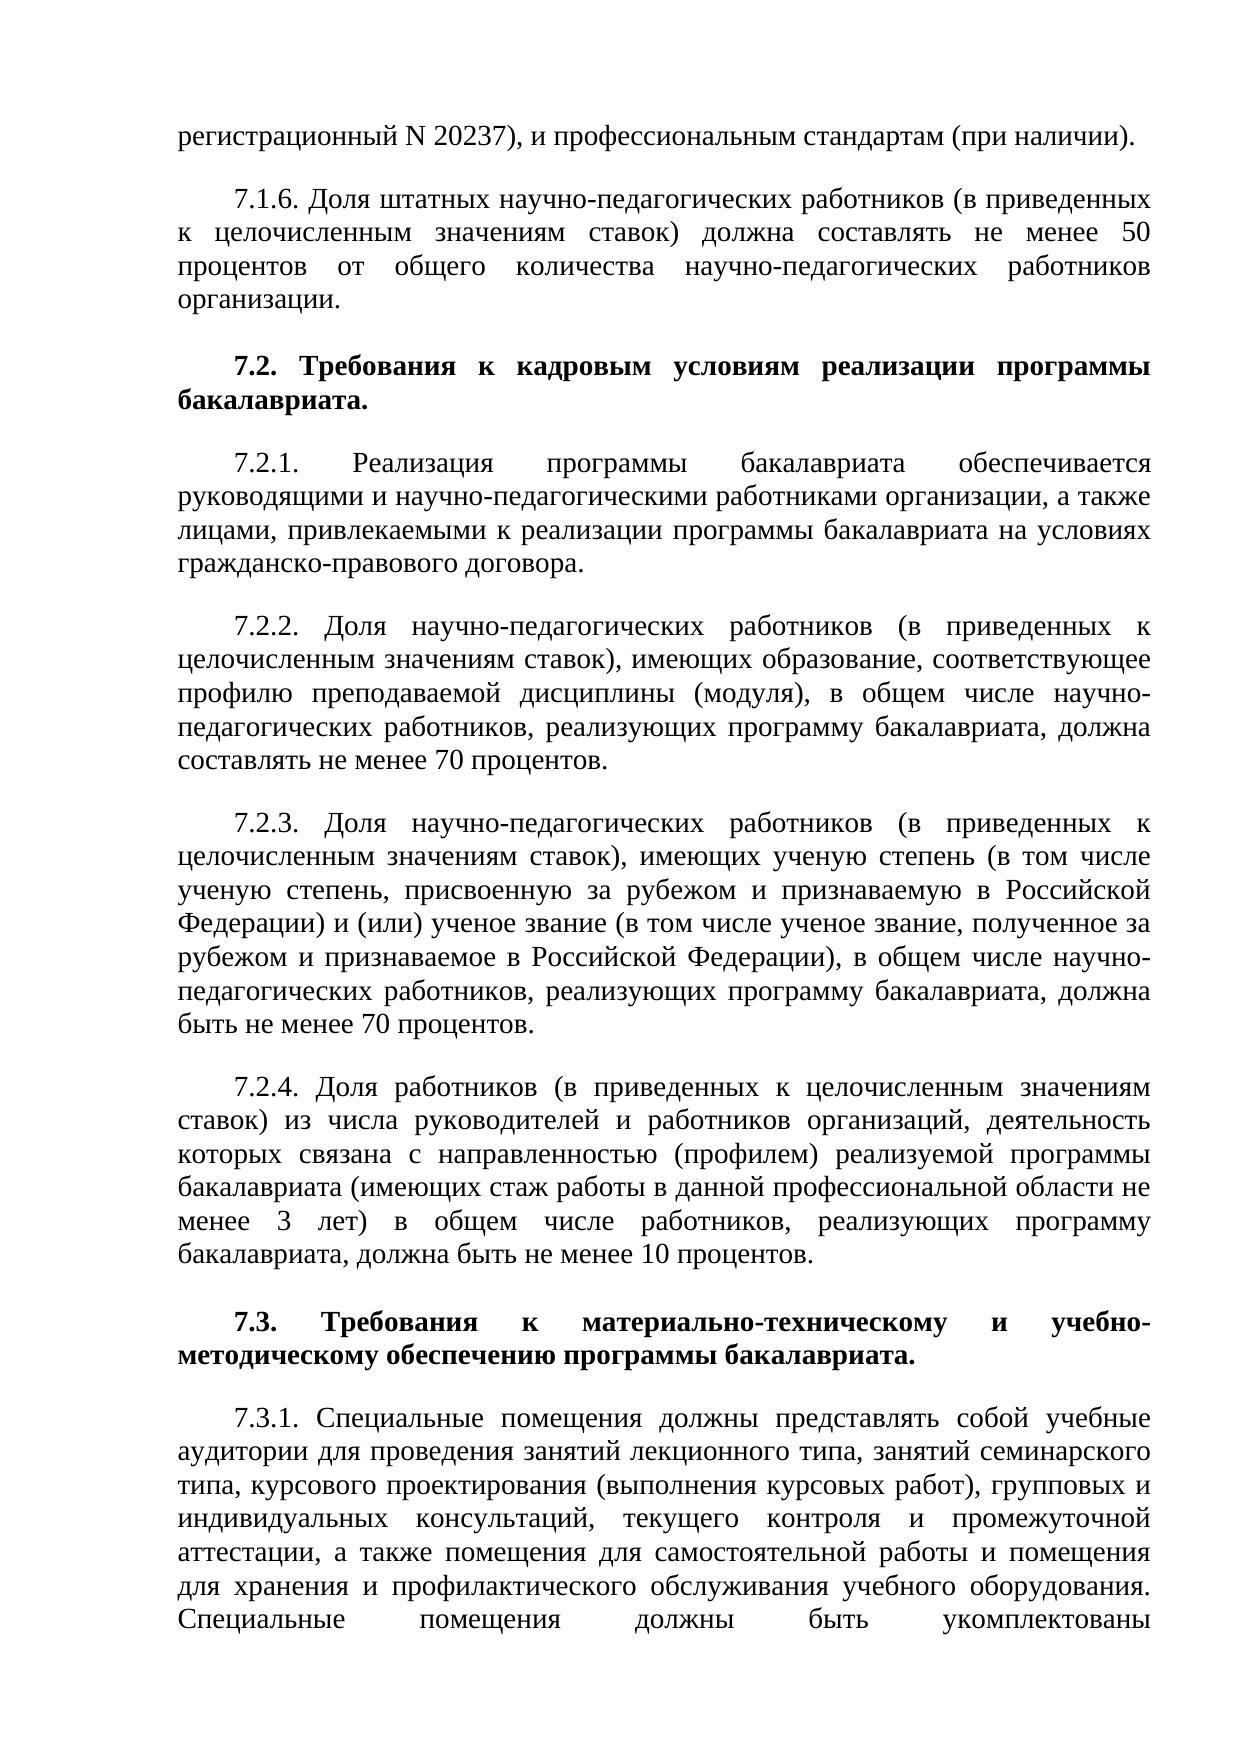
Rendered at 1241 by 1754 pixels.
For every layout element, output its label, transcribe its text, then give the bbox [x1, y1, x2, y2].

title 7.3. Требования к материально-техническому и учебно-методическому обеспечению программы бакалавриата. [177, 1304, 1152, 1371]
text 7.2.2. Доля научно-педагогических работников (в приведенных к целочисленным значениям ставок), имеющих образование, соответствующее профилю преподаваемой дисциплины (модуля), в общем числе научно-педагогических работников, реализующих программу бакалавриата, должна составлять не менее 70 процентов. [177, 608, 1152, 776]
text 7.2.1. Реализация программы бакалавриата обеспечивается руководящими и научно-педагогическими работниками организации, а также лицами, привлекаемыми к реализации программы бакалавриата на условиях гражданско-правового договора. [177, 445, 1152, 579]
text 7.1.6. Доля штатных научно-педагогических работников (в приведенных к целочисленным значениям ставок) должна составлять не менее 50 процентов от общего количества научно-педагогических работников организации. [177, 181, 1152, 315]
text 7.2.3. Доля научно-педагогических работников (в приведенных к целочисленным значениям ставок), имеющих ученую степень (в том числе ученую степень, присвоенную за рубежом и признаваемую в Российской Федерации) и (или) ученое звание (в том числе ученое звание, полученное за рубежом и признаваемое в Российской Федерации), в общем числе научно-педагогических работников, реализующих программу бакалавриата, должна быть не менее 70 процентов. [177, 805, 1152, 1040]
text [177, 118, 1152, 152]
text 7.2.4. Доля работников (в приведенных к целочисленным значениям ставок) из числа руководителей и работников организаций, деятельность которых связана с направленностью (профилем) реализуемой программы бакалавриата (имеющих стаж работы в данной профессиональной области не менее 3 лет) в общем числе работников, реализующих программу бакалавриата, должна быть не менее 10 процентов. [177, 1069, 1152, 1270]
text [177, 1400, 1152, 1635]
title 7.2. Требования к кадровым условиям реализации программы бакалавриата. [177, 348, 1152, 416]
